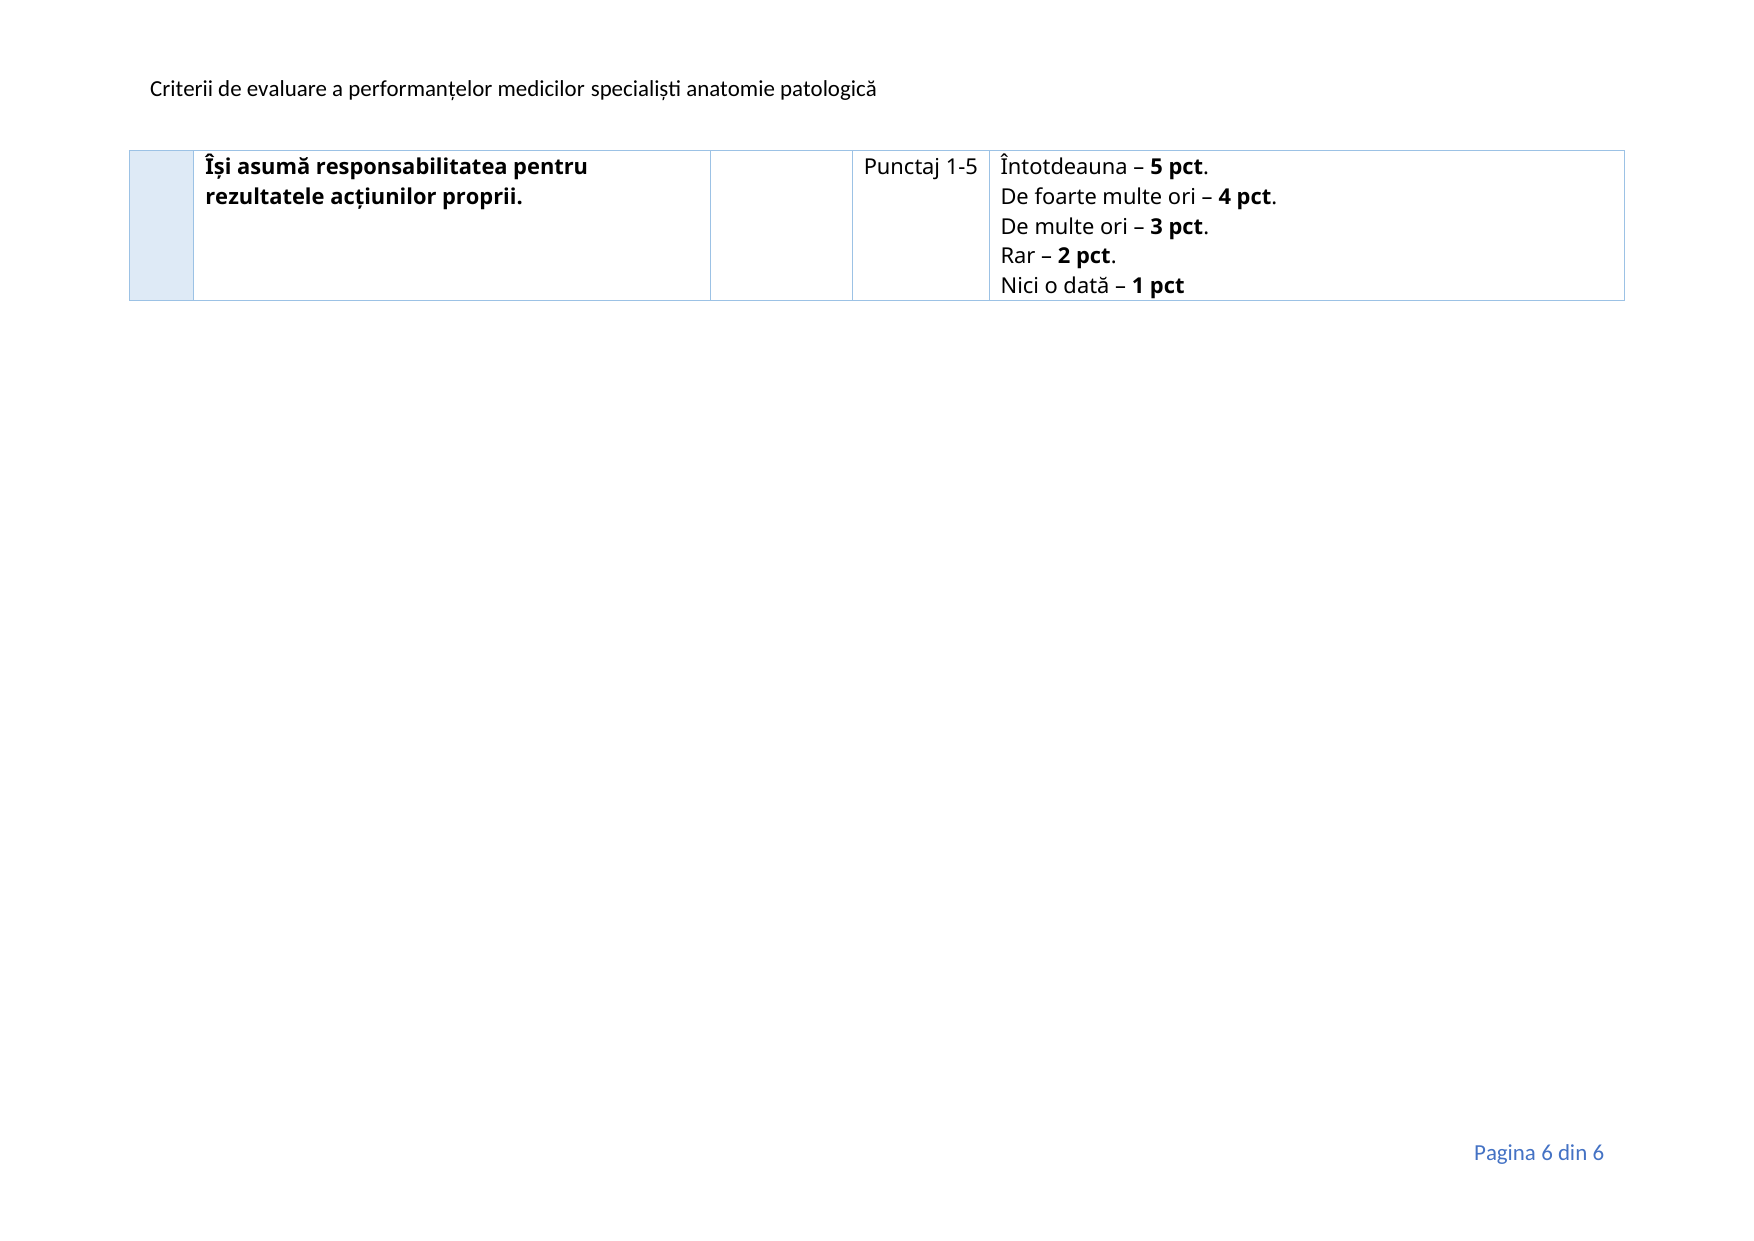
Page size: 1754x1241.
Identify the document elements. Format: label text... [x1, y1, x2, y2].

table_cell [990, 151, 1624, 300]
table_cell Își asumă responsabilitatea pentru rezultatele acțiunilor proprii. [194, 151, 710, 300]
table_cell Punctaj 1-5 [853, 151, 989, 300]
table_cell [711, 151, 852, 300]
